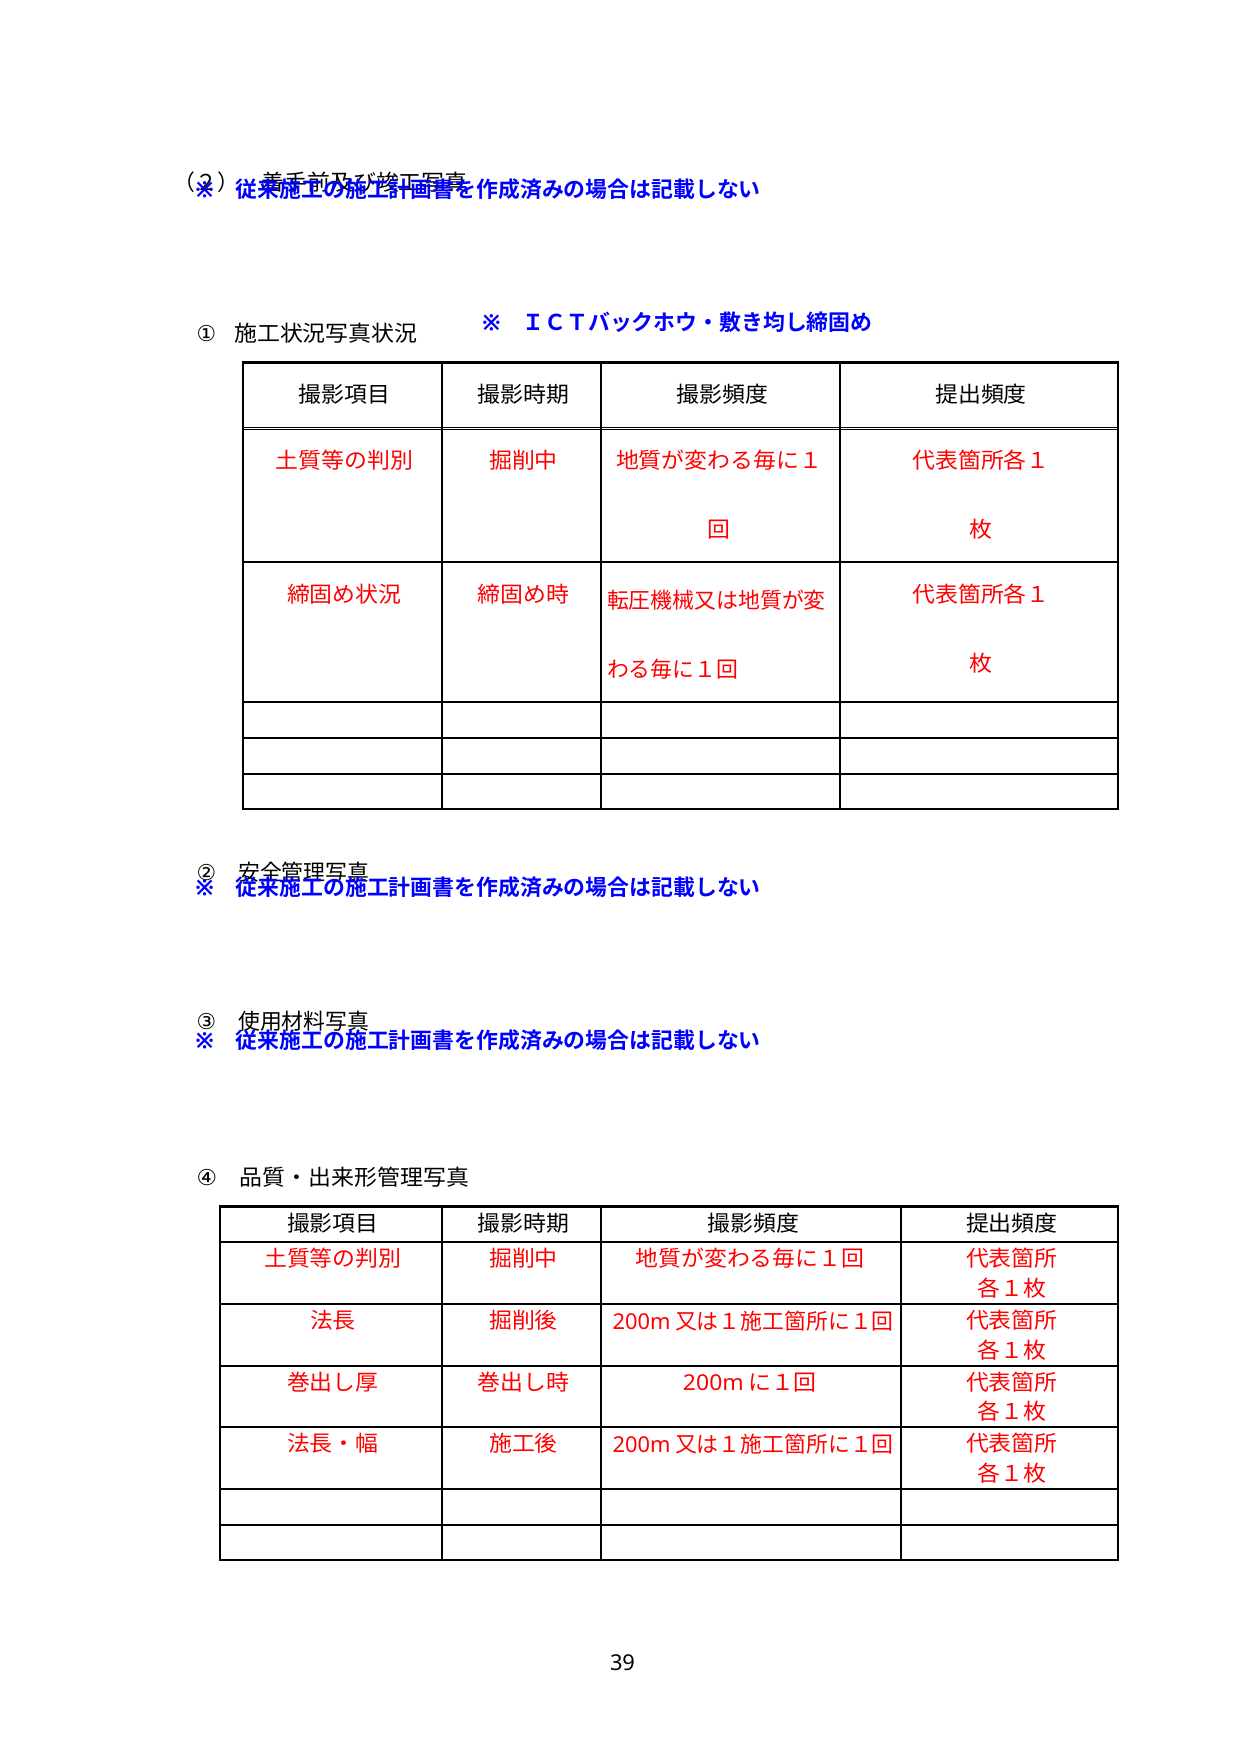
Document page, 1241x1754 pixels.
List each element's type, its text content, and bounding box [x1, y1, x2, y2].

table_cell 法長 [221, 1305, 441, 1364]
table_cell [602, 1490, 900, 1523]
table_header 提出頻度 [841, 364, 1117, 427]
table_cell 法長・幅 [221, 1428, 441, 1488]
table_cell [841, 703, 1117, 737]
table_cell 代表箇所各１枚 [902, 1305, 1117, 1364]
table_header 撮影項目 [244, 364, 441, 427]
table_cell 巻出し時 [443, 1367, 600, 1426]
table_cell 代表箇所各１枚 [902, 1367, 1117, 1426]
table_cell [443, 1526, 600, 1559]
table_header 撮影頻度 [602, 1208, 900, 1241]
table_cell [244, 775, 441, 808]
table_cell 掘削中 [443, 1243, 600, 1303]
table_header 撮影時期 [443, 1208, 600, 1241]
table_cell 転圧機械又は地質が変わる毎に１回 [602, 563, 839, 701]
table_header 撮影時期 [443, 364, 600, 427]
table_header 撮影項目 [221, 1208, 441, 1241]
text ③ 使用材料写真 [196, 990, 1114, 1050]
table_cell [602, 739, 839, 772]
table_cell 地質が変わる毎に１回 [602, 430, 839, 561]
table_cell 掘削中 [443, 430, 600, 561]
text ④ 品質・出来形管理写真 [196, 1146, 1114, 1205]
table_cell 代表箇所各１枚 [841, 563, 1117, 701]
table_cell 代表箇所各１枚 [841, 430, 1117, 561]
table_cell [443, 739, 600, 772]
table_cell 掘削後 [443, 1305, 600, 1364]
table_cell 代表箇所各１枚 [902, 1428, 1117, 1488]
table_cell [902, 1526, 1117, 1559]
table_cell [602, 775, 839, 808]
list 施工状況写真状況 [196, 302, 1114, 361]
table_cell [443, 1490, 600, 1523]
table_cell 200m又は１施工箇所に１回 [602, 1305, 900, 1364]
table_cell 土質等の判別 [221, 1243, 441, 1303]
table_cell [841, 739, 1117, 772]
text ② 安全管理写真 [196, 841, 1114, 901]
table_cell [902, 1490, 1117, 1523]
table_cell 地質が変わる毎に１回 [602, 1243, 900, 1303]
table_cell 締固め時 [443, 563, 600, 701]
table_cell [602, 703, 839, 737]
table_cell 代表箇所各１枚 [902, 1243, 1117, 1303]
table_cell [221, 1526, 441, 1559]
text （２） 着手前及び竣工写真 [130, 151, 1114, 210]
table_cell 締固め状況 [244, 563, 441, 701]
table_cell [443, 703, 600, 737]
table_cell 巻出し厚 [221, 1367, 441, 1426]
table_cell 施工後 [443, 1428, 600, 1488]
table_cell [602, 1526, 900, 1559]
table_cell [841, 775, 1117, 808]
table_cell [244, 739, 441, 772]
table_header 提出頻度 [902, 1208, 1117, 1241]
table_cell [244, 703, 441, 737]
table_cell 土質等の判別 [244, 430, 441, 561]
table_cell 200m又は１施工箇所に１回 [602, 1428, 900, 1488]
table_header 撮影頻度 [602, 364, 839, 427]
table_cell 200mに１回 [602, 1367, 900, 1426]
table_cell [221, 1490, 441, 1523]
table_cell [443, 775, 600, 808]
